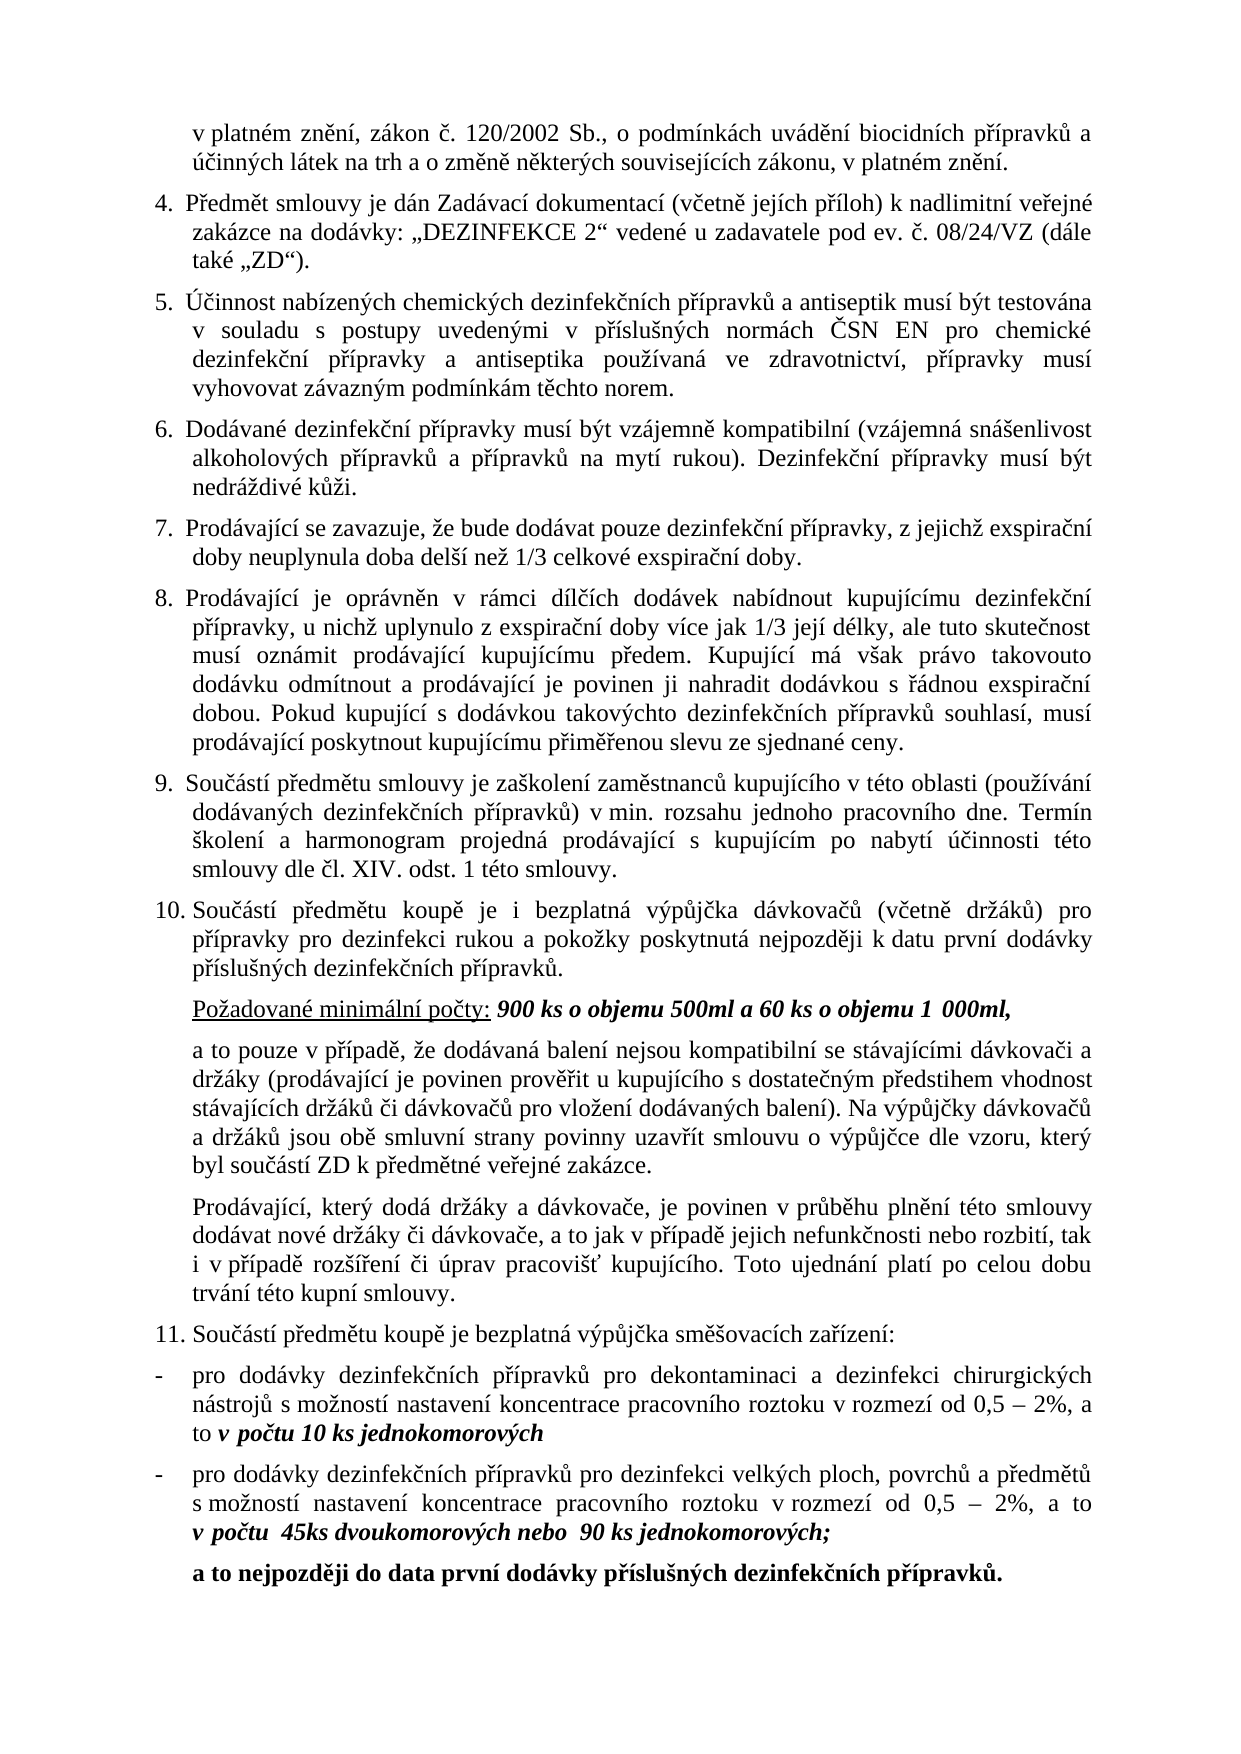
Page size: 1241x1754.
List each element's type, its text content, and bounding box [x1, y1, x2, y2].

list Účinnost nabízených chemických dezinfekčních přípravků a antiseptik musí být testována v souladu s postupy uvedenými v příslušných normách ČSN EN pro chemické dezinfekční přípravky a antiseptika používaná ve zdravotnictví, přípravky musí vyhovovat závazným podmínkám těchto norem. [154, 287, 1092, 402]
list pro dodávky dezinfekčních přípravků pro dezinfekci velkých ploch, povrchů a předmětů s možností nastavení koncentrace pracovního roztoku v rozmezí od 0,5 – 2%, a to v počtu 45ks dvoukomorových nebo 90 ks jednokomorových; [154, 1459, 1092, 1546]
list Předmět smlouvy je dán Zadávací dokumentací (včetně jejích příloh) k nadlimitní veřejné zakázce na dodávky: „DEZINFEKCE 2“ vedené u zadavatele pod ev. č. 08/24/VZ (dále také „ZD“). [154, 188, 1092, 274]
list Součástí předmětu smlouvy je zaškolení zaměstnanců kupujícího v této oblasti (používání dodávaných dezinfekčních přípravků) v min. rozsahu jednoho pracovního dne. Termín školení a harmonogram projedná prodávající s kupujícím po nabytí účinnosti této smlouvy dle čl. XIV. odst. 1 této smlouvy. [154, 768, 1092, 883]
text Prodávající, který dodá držáky a dávkovače, je povinen v průběhu plnění této smlouvy dodávat nové držáky či dávkovače, a to jak v případě jejich nefunkčnosti nebo rozbití, tak i v případě rozšíření či úprav pracovišť kupujícího. Toto ujednání platí po celou dobu trvání této kupní smlouvy. [192, 1192, 1092, 1307]
list Prodávající se zavazuje, že bude dodávat pouze dezinfekční přípravky, z jejichž exspirační doby neuplynula doba delší než 1/3 celkové exspirační doby. [154, 513, 1092, 571]
text Požadované minimální počty: 900 ks o objemu 500ml a 60 ks o objemu 1 000ml, [192, 994, 1092, 1023]
list Součástí předmětu koupě je bezplatná výpůjčka směšovacích zařízení: [154, 1319, 1092, 1348]
list Součástí předmětu koupě je i bezplatná výpůjčka dávkovačů (včetně držáků) pro přípravky pro dezinfekci rukou a pokožky poskytnutá nejpozději k datu první dodávky příslušných dezinfekčních přípravků. [154, 896, 1092, 982]
text a to nejpozději do data první dodávky příslušných dezinfekčních přípravků. [192, 1558, 1092, 1587]
list Dodávané dezinfekční přípravky musí být vzájemně kompatibilní (vzájemná snášenlivost alkoholových přípravků a přípravků na mytí rukou). Dezinfekční přípravky musí být nedráždivé kůži. [154, 414, 1092, 501]
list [154, 118, 1092, 176]
list Prodávající je oprávněn v rámci dílčích dodávek nabídnout kupujícímu dezinfekční přípravky, u nichž uplynulo z exspirační doby více jak 1/3 její délky, ale tuto skutečnost musí oznámit prodávající kupujícímu předem. Kupující má však právo takovouto dodávku odmítnout a prodávající je povinen ji nahradit dodávkou s řádnou exspirační dobou. Pokud kupující s dodávkou takovýchto dezinfekčních přípravků souhlasí, musí prodávající poskytnout kupujícímu přiměřenou slevu ze sjednané ceny. [154, 583, 1092, 756]
text a to pouze v případě, že dodávaná balení nejsou kompatibilní se stávajícími dávkovači a držáky (prodávající je povinen prověřit u kupujícího s dostatečným předstihem vhodnost stávajících držáků či dávkovačů pro vložení dodávaných balení). Na výpůjčky dávkovačů a držáků jsou obě smluvní strany povinny uzavřít smlouvu o výpůjčce dle vzoru, který byl součástí ZD k předmětné veřejné zakázce. [192, 1036, 1092, 1179]
list pro dodávky dezinfekčních přípravků pro dekontaminaci a dezinfekci chirurgických nástrojů s možností nastavení koncentrace pracovního roztoku v rozmezí od 0,5 – 2%, a to v počtu 10 ks jednokomorových [154, 1361, 1092, 1447]
